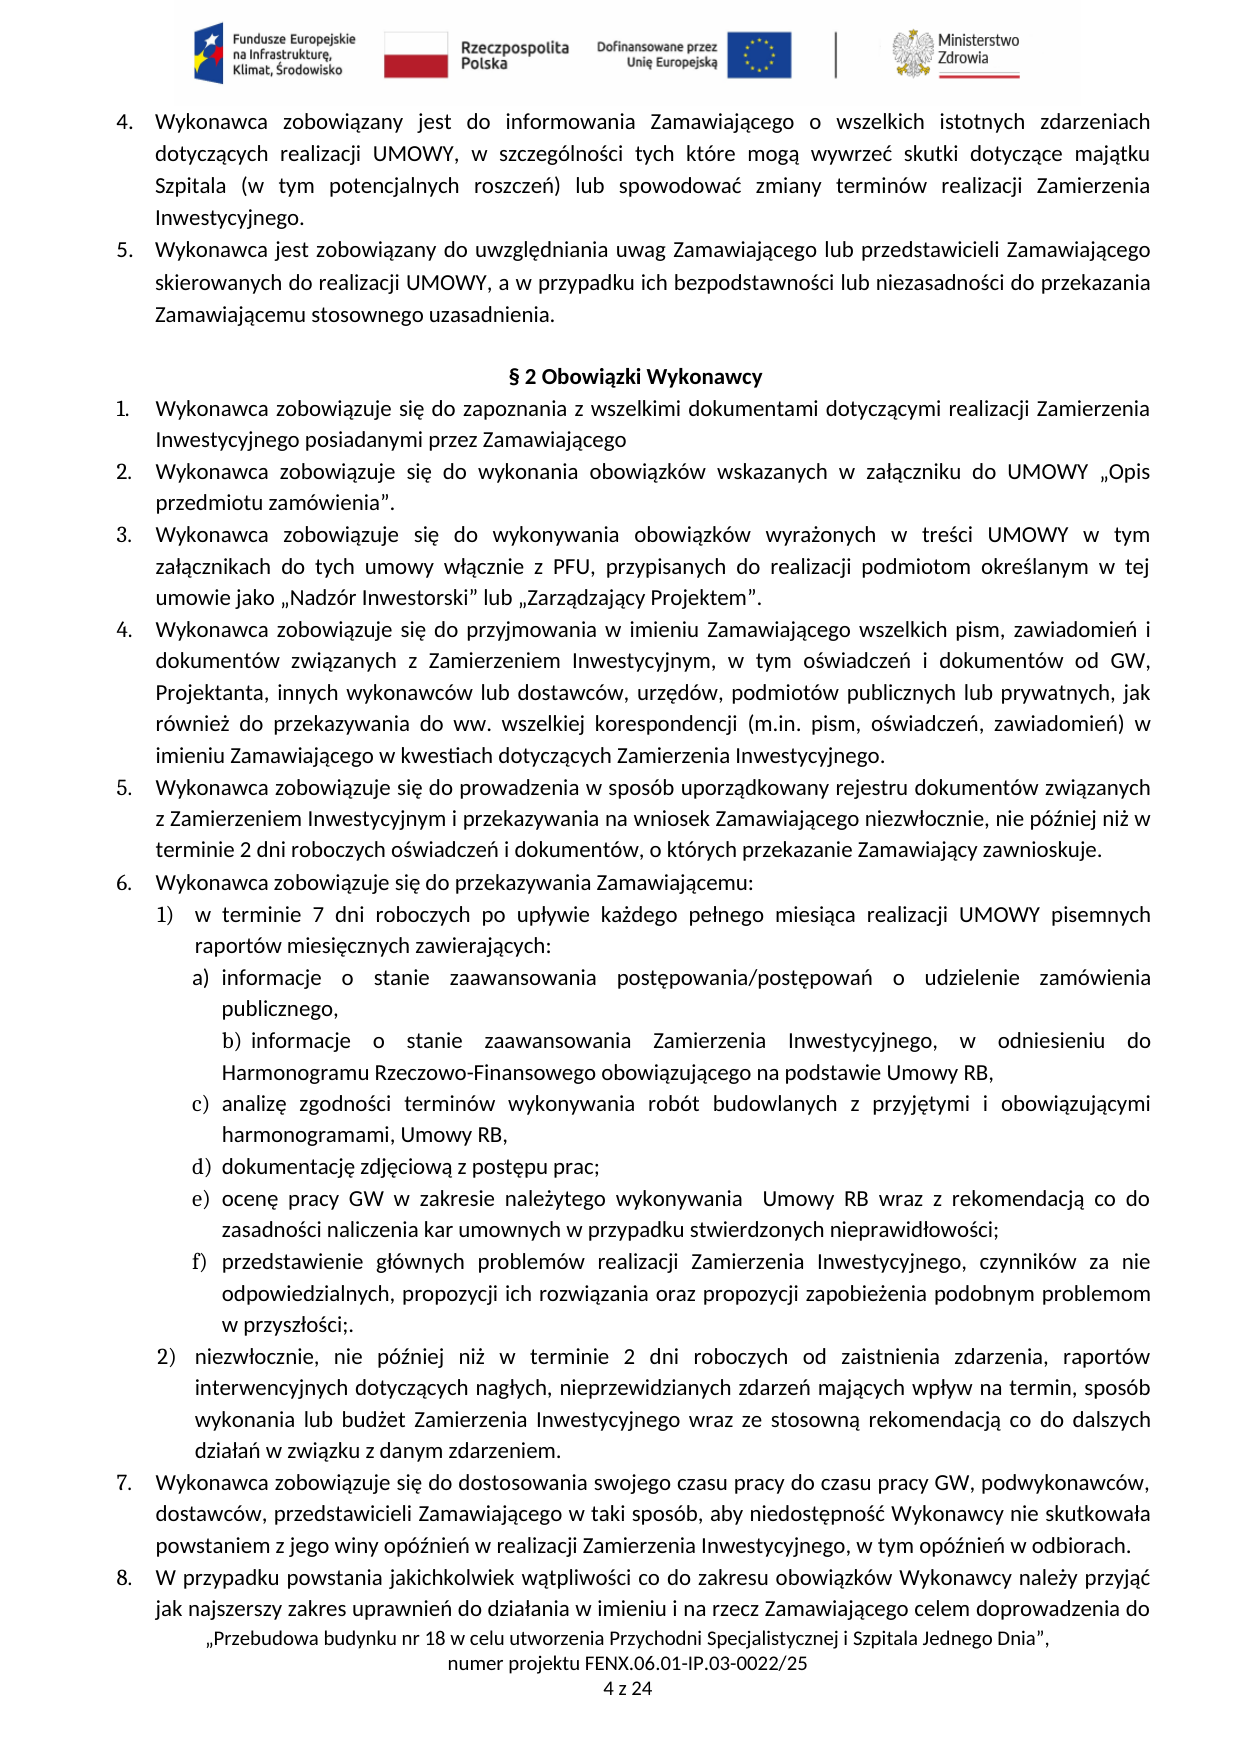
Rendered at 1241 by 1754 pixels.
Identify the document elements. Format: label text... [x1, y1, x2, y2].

list Wykonawca zobowiązany jest do informowania Zamawiającego o wszelkich istotnych zdarzeniach dotyczących realizacji UMOWY, w szczególności tych które mogą wywrzeć skutki dotyczące majątku Szpitala (w tym potencjalnych roszczeń) lub spowodować zmiany terminów realizacji Zamierzenia Inwestycyjnego. [116, 107, 1152, 231]
list Wykonawca zobowiązuje się do przyjmowania w imieniu Zamawiającego wszelkich pism, zawiadomień i dokumentów związanych z Zamierzeniem Inwestycyjnym, w tym oświadczeń i dokumentów od GW, Projektanta, innych wykonawców lub dostawców, urzędów, podmiotów publicznych lub prywatnych, jak również do przekazywania do ww. wszelkiej korespondencji (m.in. pism, oświadczeń, zawiadomień) w imieniu Zamawiającego w kwestiach dotyczących Zamierzenia Inwestycyjnego. [116, 615, 1152, 769]
list Wykonawca zobowiązuje się do zapoznania z wszelkimi dokumentami dotyczącymi realizacji Zamierzenia Inwestycyjnego posiadanymi przez Zamawiającego [116, 394, 1152, 453]
list informacje o stanie zaawansowania postępowania/postępowań o udzielenie zamówienia publicznego, [192, 963, 1152, 1022]
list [116, 1563, 1152, 1622]
list Wykonawca jest zobowiązany do uwzględniania uwag Zamawiającego lub przedstawicieli Zamawiającego skierowanych do realizacji UMOWY, a w przypadku ich bezpodstawności lub niezasadności do przekazania Zamawiającemu stosownego uzasadnienia. [116, 236, 1152, 328]
list informacje o stanie zaawansowania Zamierzenia Inwestycyjnego, w odniesieniu do Harmonogramu Rzeczowo-Finansowego obowiązującego na podstawie Umowy RB, [222, 1027, 1152, 1086]
list dokumentację zdjęciową z postępu prac; [192, 1152, 1152, 1180]
list przedstawienie głównych problemów realizacji Zamierzenia Inwestycyjnego, czynników za nie odpowiedzialnych, propozycji ich rozwiązania oraz propozycji zapobieżenia podobnym problemom w przyszłości;. [192, 1247, 1152, 1338]
list Wykonawca zobowiązuje się do przekazywania Zamawiającemu: [116, 868, 1152, 896]
list w terminie 7 dni roboczych po upływie każdego pełnego miesiąca realizacji UMOWY pisemnych raportów miesięcznych zawierających: [157, 900, 1152, 959]
list ocenę pracy GW w zakresie należytego wykonywania Umowy RB wraz z rekomendacją co do zasadności naliczenia kar umownych w przypadku stwierdzonych nieprawidłowości; [192, 1184, 1152, 1243]
picture [174, 0, 1082, 107]
list niezwłocznie, nie później niż w terminie 2 dni roboczych od zaistnienia zdarzenia, raportów interwencyjnych dotyczących nagłych, nieprzewidzianych zdarzeń mających wpływ na termin, sposób wykonania lub budżet Zamierzenia Inwestycyjnego wraz ze stosowną rekomendacją co do dalszych działań w związku z danym zdarzeniem. [157, 1342, 1152, 1464]
list Wykonawca zobowiązuje się do prowadzenia w sposób uporządkowany rejestru dokumentów związanych z Zamierzeniem Inwestycyjnym i przekazywania na wniosek Zamawiającego niezwłocznie, nie później niż w terminie 2 dni roboczych oświadczeń i dokumentów, o których przekazanie Zamawiający zawnioskuje. [116, 773, 1152, 863]
subtitle § 2 Obowiązki Wykonawcy [186, 362, 1085, 390]
list analizę zgodności terminów wykonywania robót budowlanych z przyjętymi i obowiązującymi harmonogramami, Umowy RB, [192, 1089, 1152, 1148]
list Wykonawca zobowiązuje się do wykonywania obowiązków wyrażonych w treści UMOWY w tym załącznikach do tych umowy włącznie z PFU, przypisanych do realizacji podmiotom określanym w tej umowie jako „Nadzór Inwestorski” lub „Zarządzający Projektem”. [116, 521, 1152, 611]
list Wykonawca zobowiązuje się do dostosowania swojego czasu pracy do czasu pracy GW, podwykonawców, dostawców, przedstawicieli Zamawiającego w taki sposób, aby niedostępność Wykonawcy nie skutkowała powstaniem z jego winy opóźnień w realizacji Zamierzenia Inwestycyjnego, w tym opóźnień w odbiorach. [116, 1468, 1152, 1559]
list Wykonawca zobowiązuje się do wykonania obowiązków wskazanych w załączniku do UMOWY „Opis przedmiotu zamówienia”. [116, 457, 1152, 516]
